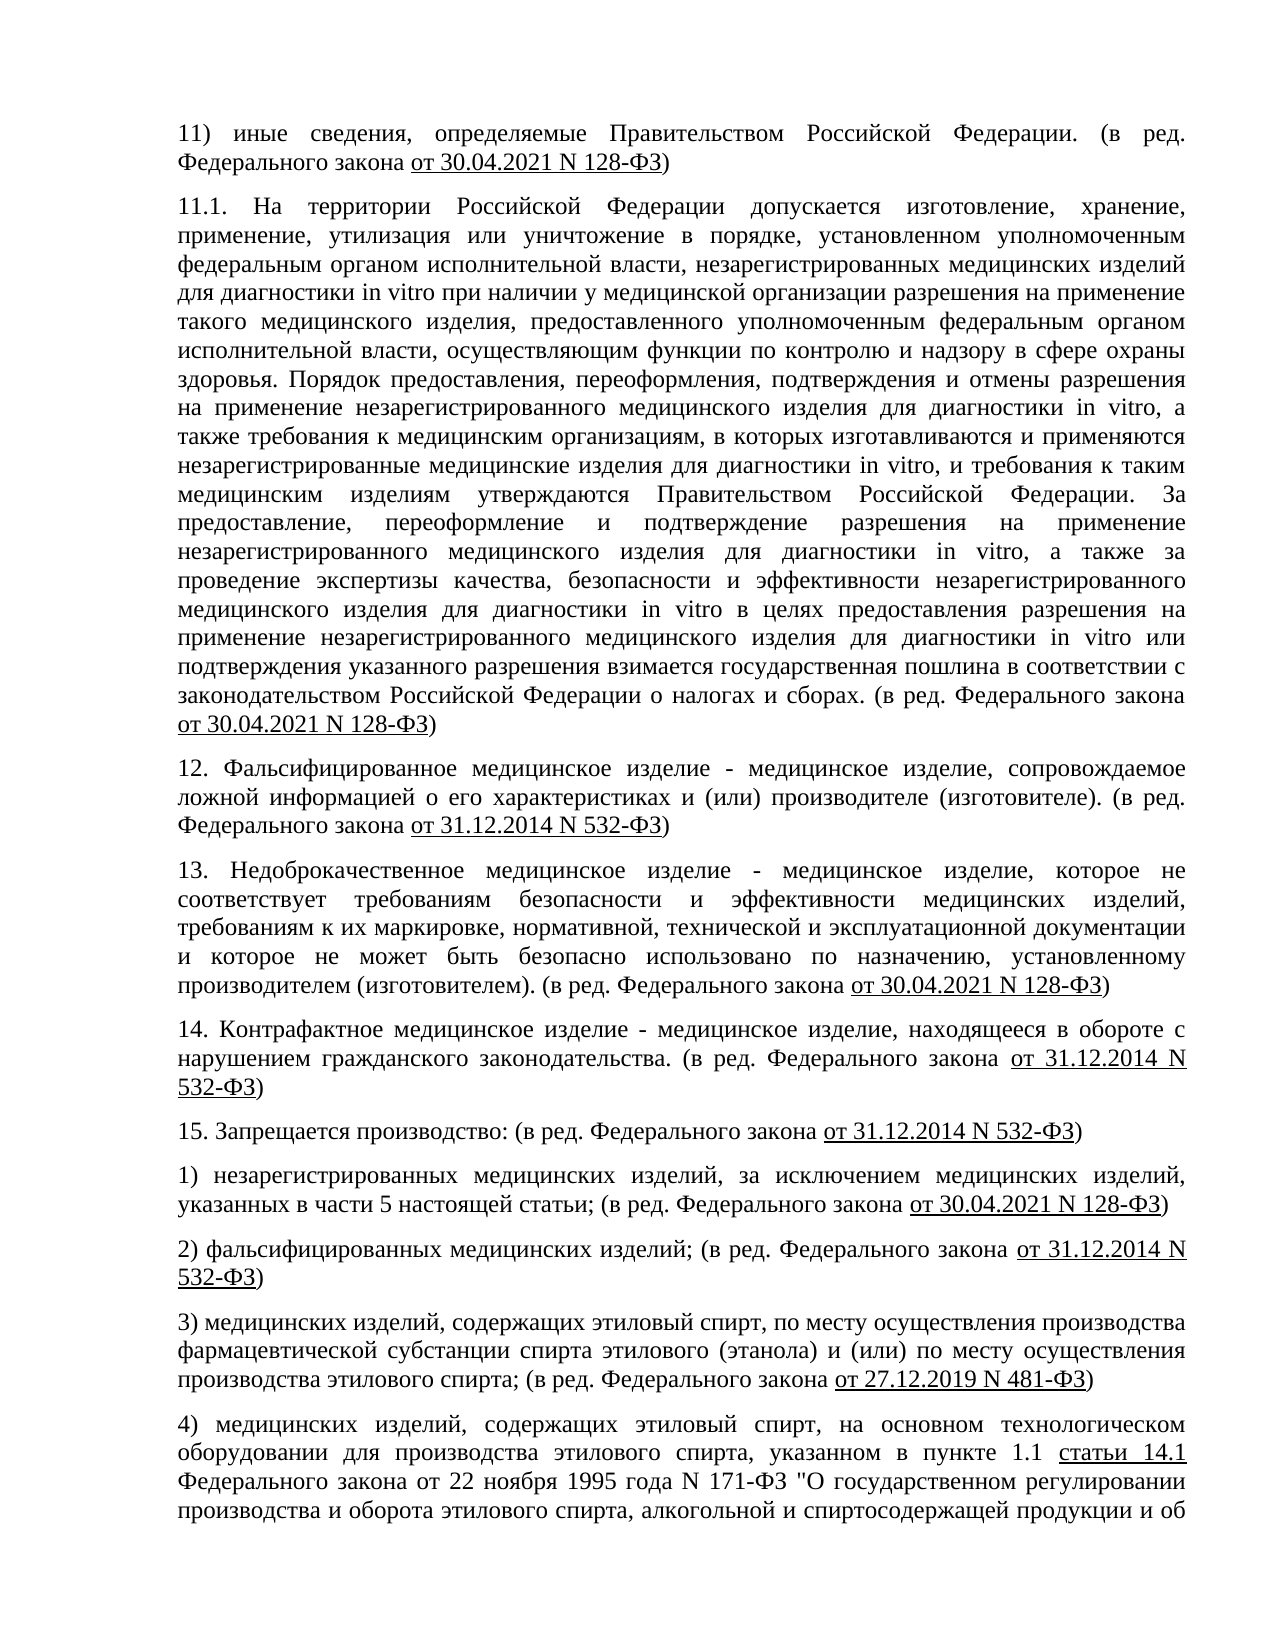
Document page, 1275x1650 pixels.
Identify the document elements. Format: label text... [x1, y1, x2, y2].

text 12. Фальсифицированное медицинское изделие - медицинское изделие, сопровождаемое ложной информацией о его характеристиках и (или) производителе (изготовителе). (в ред. Федерального закона от 31.12.2014 N 532-ФЗ) [177, 753, 1186, 839]
text 2) фальсифицированных медицинских изделий; (в ред. Федерального закона от 31.12.2014 N 532-ФЗ) [177, 1234, 1186, 1291]
text 14. Контрафактное медицинское изделие - медицинское изделие, находящееся в обороте с нарушением гражданского законодательства. (в ред. Федерального закона от 31.12.2014 N 532-ФЗ) [177, 1014, 1186, 1101]
text 3) медицинских изделий, содержащих этиловый спирт, по месту осуществления производства фармацевтической субстанции спирта этилового (этанола) и (или) по месту осуществления производства этилового спирта; (в ред. Федерального закона от 27.12.2019 N 481-ФЗ) [177, 1307, 1186, 1393]
text 13. Недоброкачественное медицинское изделие - медицинское изделие, которое не соответствует требованиям безопасности и эффективности медицинских изделий, требованиям к их маркировке, нормативной, технической и эксплуатационной документации и которое не может быть безопасно использовано по назначению, установленному производителем (изготовителем). (в ред. Федерального закона от 30.04.2021 N 128-ФЗ) [177, 855, 1186, 999]
text 11) иные сведения, определяемые Правительством Российской Федерации. (в ред. Федерального закона от 30.04.2021 N 128-ФЗ) [177, 118, 1186, 176]
text 15. Запрещается производство: (в ред. Федерального закона от 31.12.2014 N 532-ФЗ) [177, 1116, 1186, 1145]
text 11.1. На территории Российской Федерации допускается изготовление, хранение, применение, утилизация или уничтожение в порядке, установленном уполномоченным федеральным органом исполнительной власти, незарегистрированных медицинских изделий для диагностики in vitro при наличии у медицинской организации разрешения на применение такого медицинского изделия, предоставленного уполномоченным федеральным органом исполнительной власти, осуществляющим функции по контролю и надзору в сфере охраны здоровья. Порядок предоставления, переоформления, подтверждения и отмены разрешения на применение незарегистрированного медицинского изделия для диагностики in vitro, а также требования к медицинским организациям, в которых изготавливаются и применяются незарегистрированные медицинские изделия для диагностики in vitro, и требования к таким медицинским изделиям утверждаются Правительством Российской Федерации. За предоставление, переоформление и подтверждение разрешения на применение незарегистрированного медицинского изделия для диагностики in vitro, а также за проведение экспертизы качества, безопасности и эффективности незарегистрированного медицинского изделия для диагностики in vitro в целях предоставления разрешения на применение незарегистрированного медицинского изделия для диагностики in vitro или подтверждения указанного разрешения взимается государственная пошлина в соответствии с законодательством Российской Федерации о налогах и сборах. (в ред. Федерального закона от 30.04.2021 N 128-ФЗ) [177, 191, 1186, 737]
text 1) незарегистрированных медицинских изделий, за исключением медицинских изделий, указанных в части 5 настоящей статьи; (в ред. Федерального закона от 30.04.2021 N 128-ФЗ) [177, 1161, 1186, 1218]
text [177, 1409, 1186, 1524]
